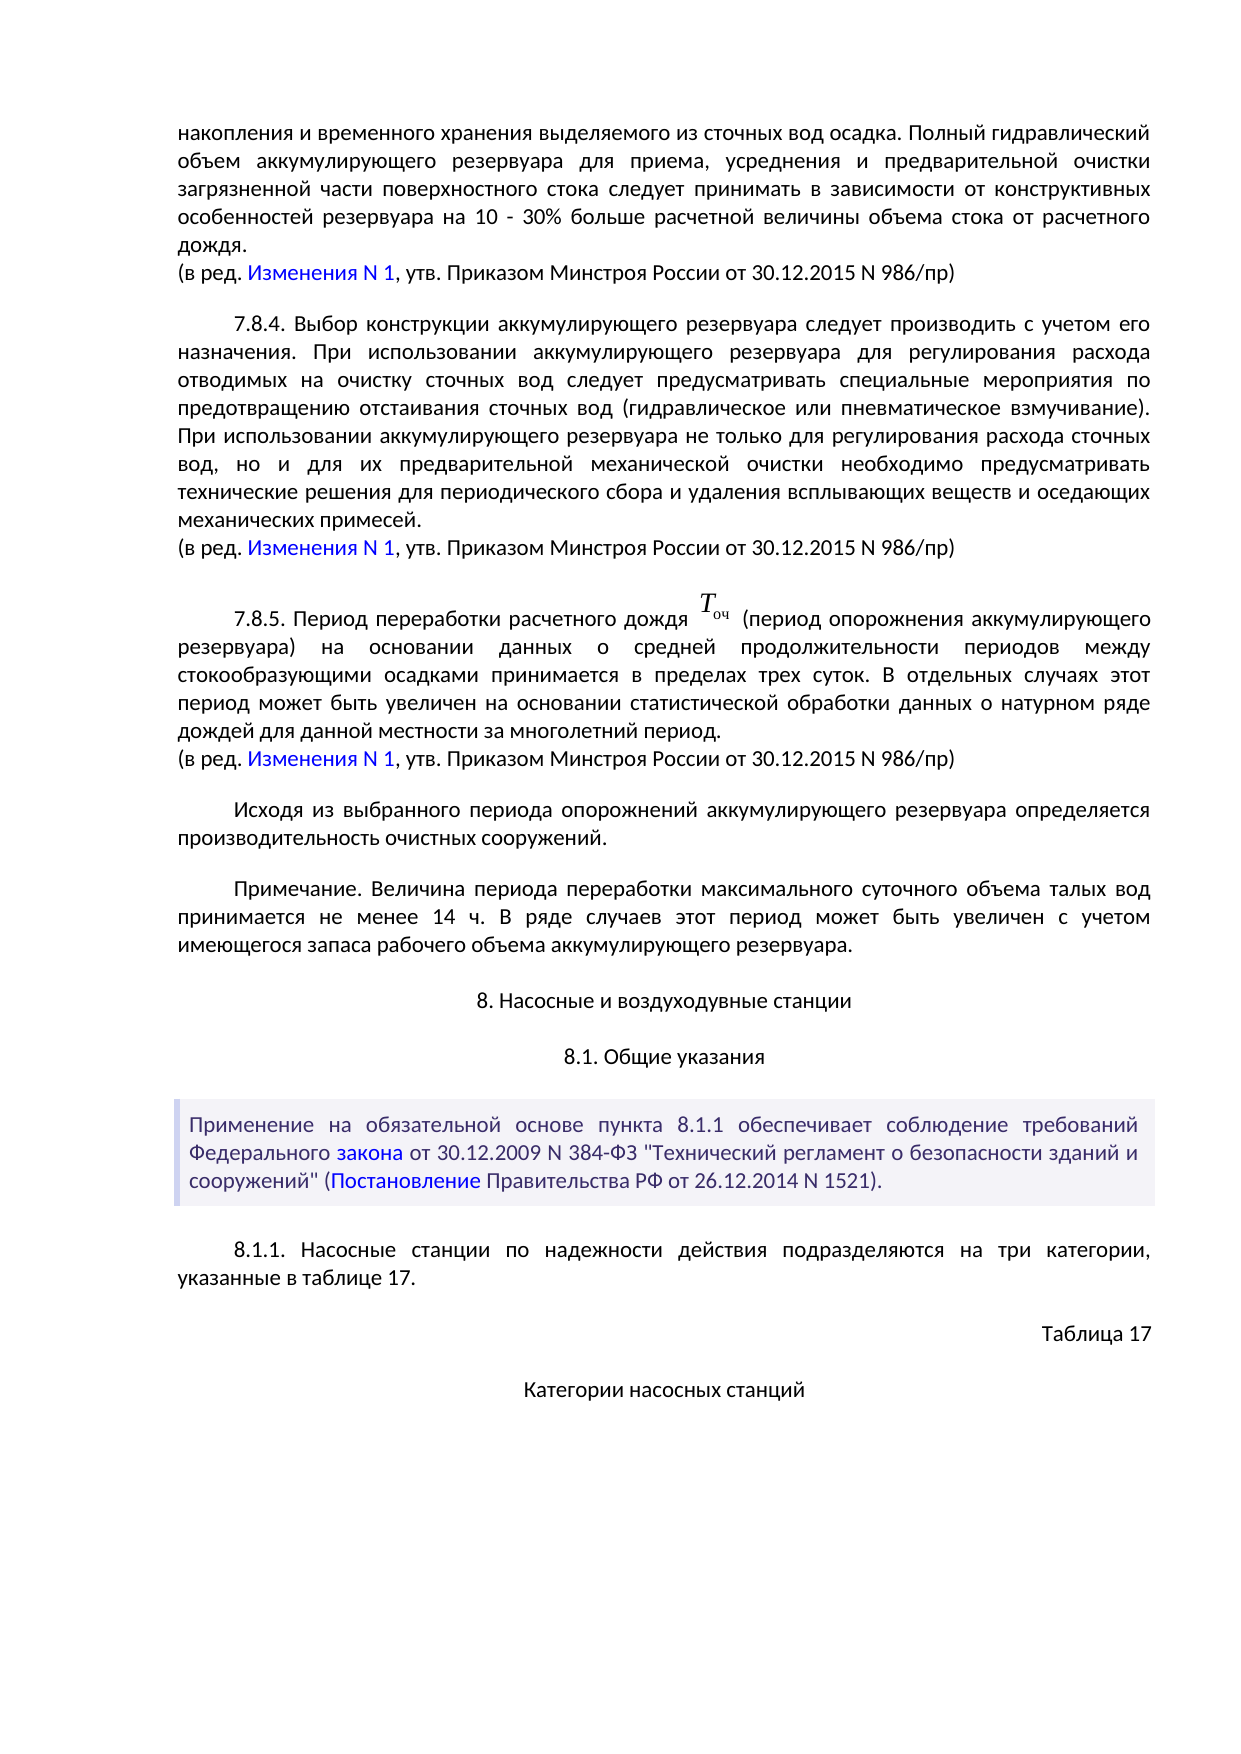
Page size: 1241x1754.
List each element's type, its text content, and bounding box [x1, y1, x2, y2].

text 7.8.5. Период переработки расчетного дождя (период опорожнения аккумулирующего резервуара) на основании данных о средней продолжительности периодов между стокообразующими осадками принимается в пределах трех суток. В отдельных случаях этот период может быть увеличен на основании статистической обработки данных о натурном ряде дождей для данной местности за многолетний период. [177, 584, 1152, 744]
text Таблица 17 [177, 1319, 1152, 1347]
text (в ред. Изменения N 1, утв. Приказом Минстроя России от 30.12.2015 N 986/пр) [177, 533, 1152, 561]
text Примечание. Величина периода переработки максимального суточного объема талых вод принимается не менее 14 ч. В ряде случаев этот период может быть увеличен с учетом имеющегося запаса рабочего объема аккумулирующего резервуара. [177, 874, 1152, 958]
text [177, 118, 1152, 258]
table_header Применение на обязательной основе пункта 8.1.1 обеспечивает соблюдение требований Федерального закона от 30.12.2009 N 384-ФЗ "Технический регламент о безопасности зданий и сооружений" (Постановление Правительства РФ от 26.12.2014 N 1521). [180, 1099, 1149, 1206]
text Исходя из выбранного периода опорожнений аккумулирующего резервуара определяется производительность очистных сооружений. [177, 795, 1152, 851]
text 8.1. Общие указания [177, 1042, 1152, 1070]
text 8.1.1. Насосные станции по надежности действия подразделяются на три категории, указанные в таблице 17. [177, 1235, 1152, 1291]
text (в ред. Изменения N 1, утв. Приказом Минстроя России от 30.12.2015 N 986/пр) [177, 744, 1152, 772]
text 7.8.4. Выбор конструкции аккумулирующего резервуара следует производить с учетом его назначения. При использовании аккумулирующего резервуара для регулирования расхода отводимых на очистку сточных вод следует предусматривать специальные мероприятия по предотвращению отстаивания сточных вод (гидравлическое или пневматическое взмучивание). При использовании аккумулирующего резервуара не только для регулирования расхода сточных вод, но и для их предварительной механической очистки необходимо предусматривать технические решения для периодического сбора и удаления всплывающих веществ и оседающих механических примесей. [177, 309, 1152, 533]
text 8. Насосные и воздуходувные станции [177, 986, 1152, 1014]
text (в ред. Изменения N 1, утв. Приказом Минстроя России от 30.12.2015 N 986/пр) [177, 258, 1152, 286]
text Категории насосных станций [177, 1375, 1152, 1403]
